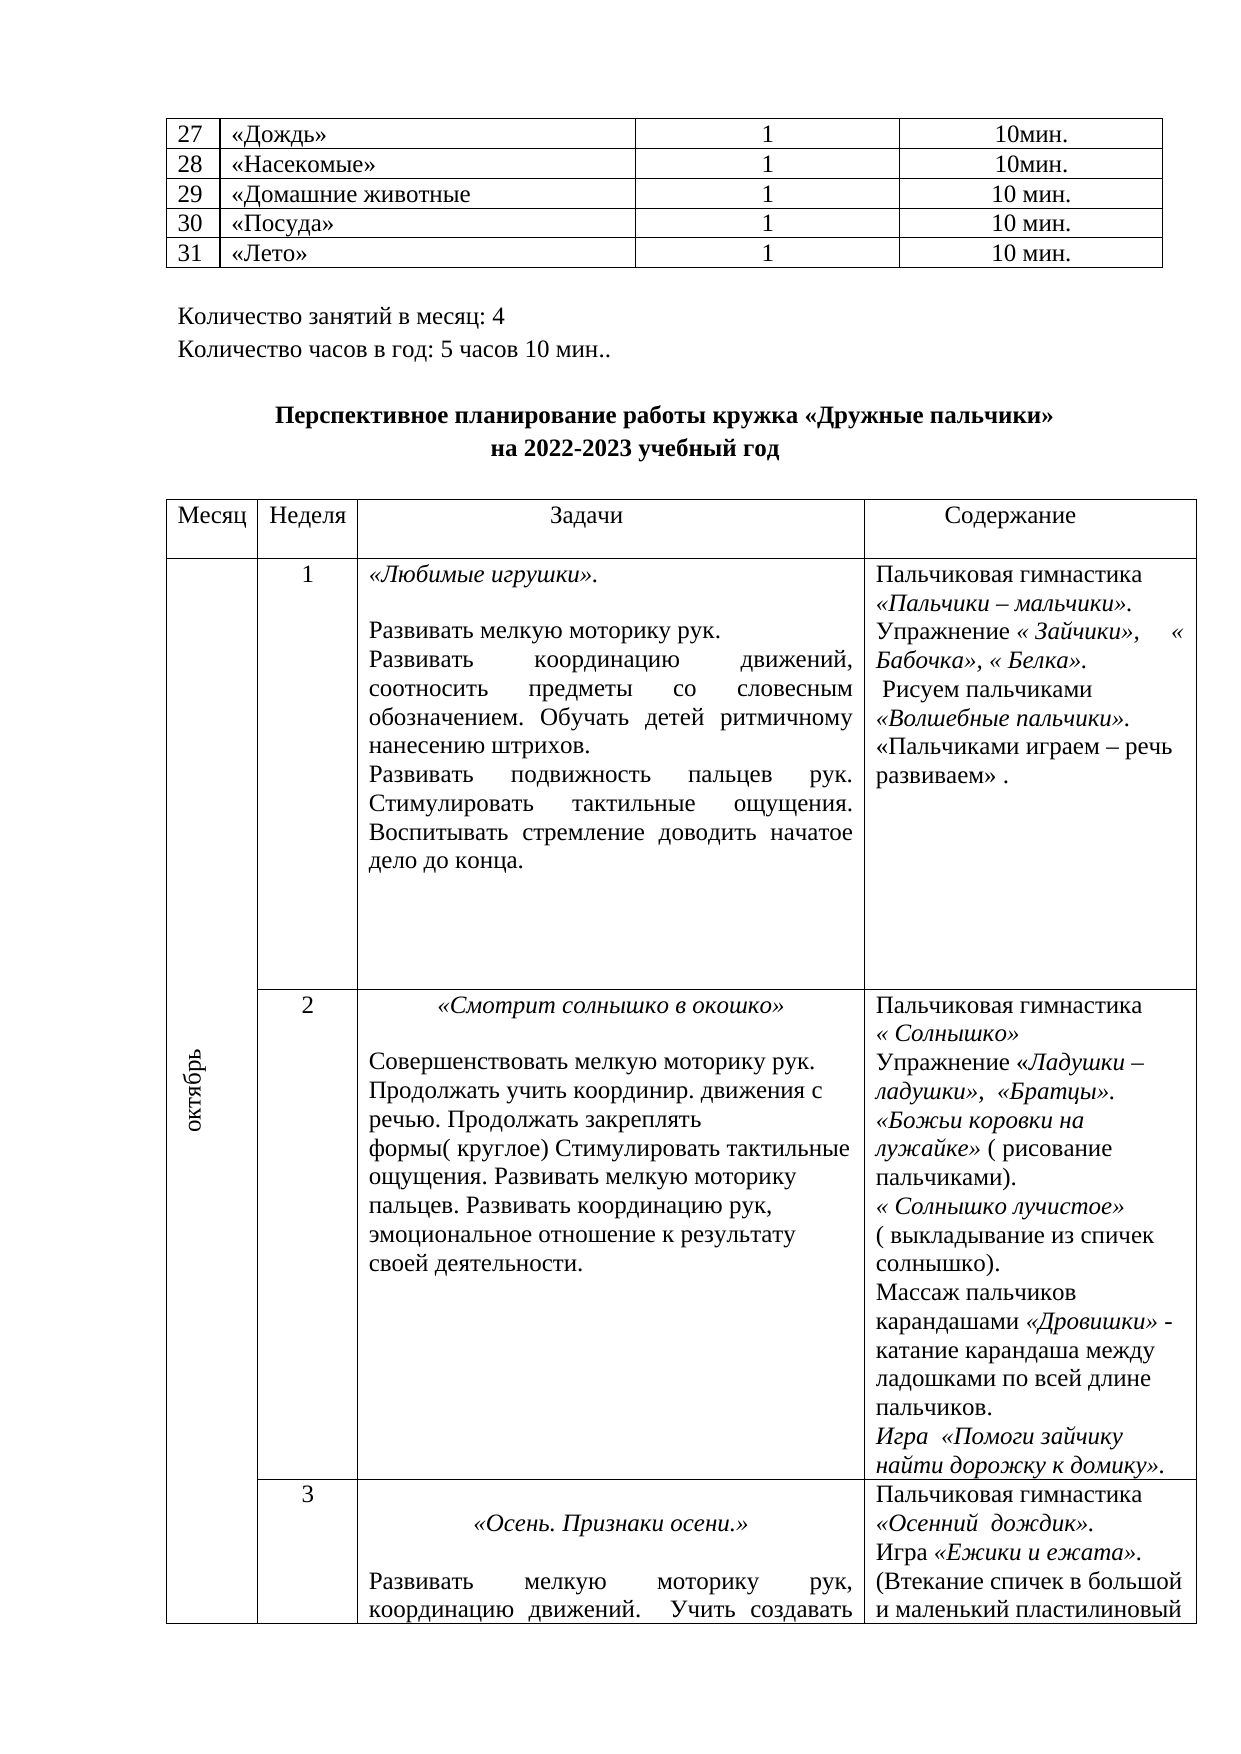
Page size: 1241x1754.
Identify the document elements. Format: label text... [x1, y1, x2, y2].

table_cell 3 [258, 1480, 357, 1623]
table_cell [865, 1480, 1196, 1623]
table_cell 28 [167, 149, 219, 178]
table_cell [358, 1480, 864, 1623]
table_cell 1 [636, 179, 899, 207]
table_header Содержание [865, 500, 1196, 558]
table_cell 1 [636, 149, 899, 178]
text Количество занятий в месяц: 4 [177, 301, 1152, 330]
table_cell 1 [636, 238, 899, 267]
table_cell «Смотрит солнышко в окошко» Совершенствовать мелкую моторику рук. Продолжать учить координир. движения с речью. Продолжать закреплять формы( круглое) Стимулировать тактильные ощущения. Развивать мелкую моторику пальцев. Развивать координацию рук, эмоциональное отношение к результату своей деятельности. [358, 990, 864, 1478]
table_cell 30 [167, 209, 219, 237]
table_cell октябрь [167, 559, 257, 1623]
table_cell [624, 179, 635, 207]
text Количество часов в год: 5 часов 10 мин.. [177, 334, 1152, 363]
text на 2022-2023 учебный год [118, 433, 1152, 462]
table_cell 1 [636, 119, 899, 148]
table_cell 1 [258, 559, 357, 989]
table_cell «Любимые игрушки». Развивать мелкую моторику рук. Развивать координацию движений, соотносить предметы со словесным обозначением. Обучать детей ритмичному нанесению штрихов. Развивать подвижность пальцев рук. Стимулировать тактильные ощущения. Воспитывать стремление доводить начатое дело до конца. [358, 559, 864, 989]
table_cell 27 [167, 119, 219, 148]
table_cell 1 [636, 209, 899, 237]
table_cell Пальчиковая гимнастика « Солнышко» Упражнение «Ладушки – ладушки», «Братцы». «Божьи коровки на лужайке» ( рисование пальчиками). « Солнышко лучистое» ( выкладывание из спичек солнышко). Массаж пальчиков карандашами «Дровишки» - катание карандаша между ладошками по всей длине пальчиков. Игра «Помоги зайчику найти дорожку к домику». [865, 990, 1196, 1478]
table_cell 29 [167, 179, 219, 207]
table_header Месяц [167, 500, 257, 558]
table_cell 31 [167, 238, 219, 267]
text Перспективное планирование работы кружка «Дружные пальчики» [177, 400, 1152, 429]
table_cell Пальчиковая гимнастика «Пальчики – мальчики». Упражнение « Зайчики», « Бабочка», « Белка». Рисуем пальчиками «Волшебные пальчики». «Пальчиками играем – речь развиваем» . [865, 559, 1196, 989]
table_header Задачи [358, 500, 864, 558]
table_header Неделя [258, 500, 357, 558]
table_cell 2 [258, 990, 357, 1478]
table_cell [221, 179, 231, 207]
